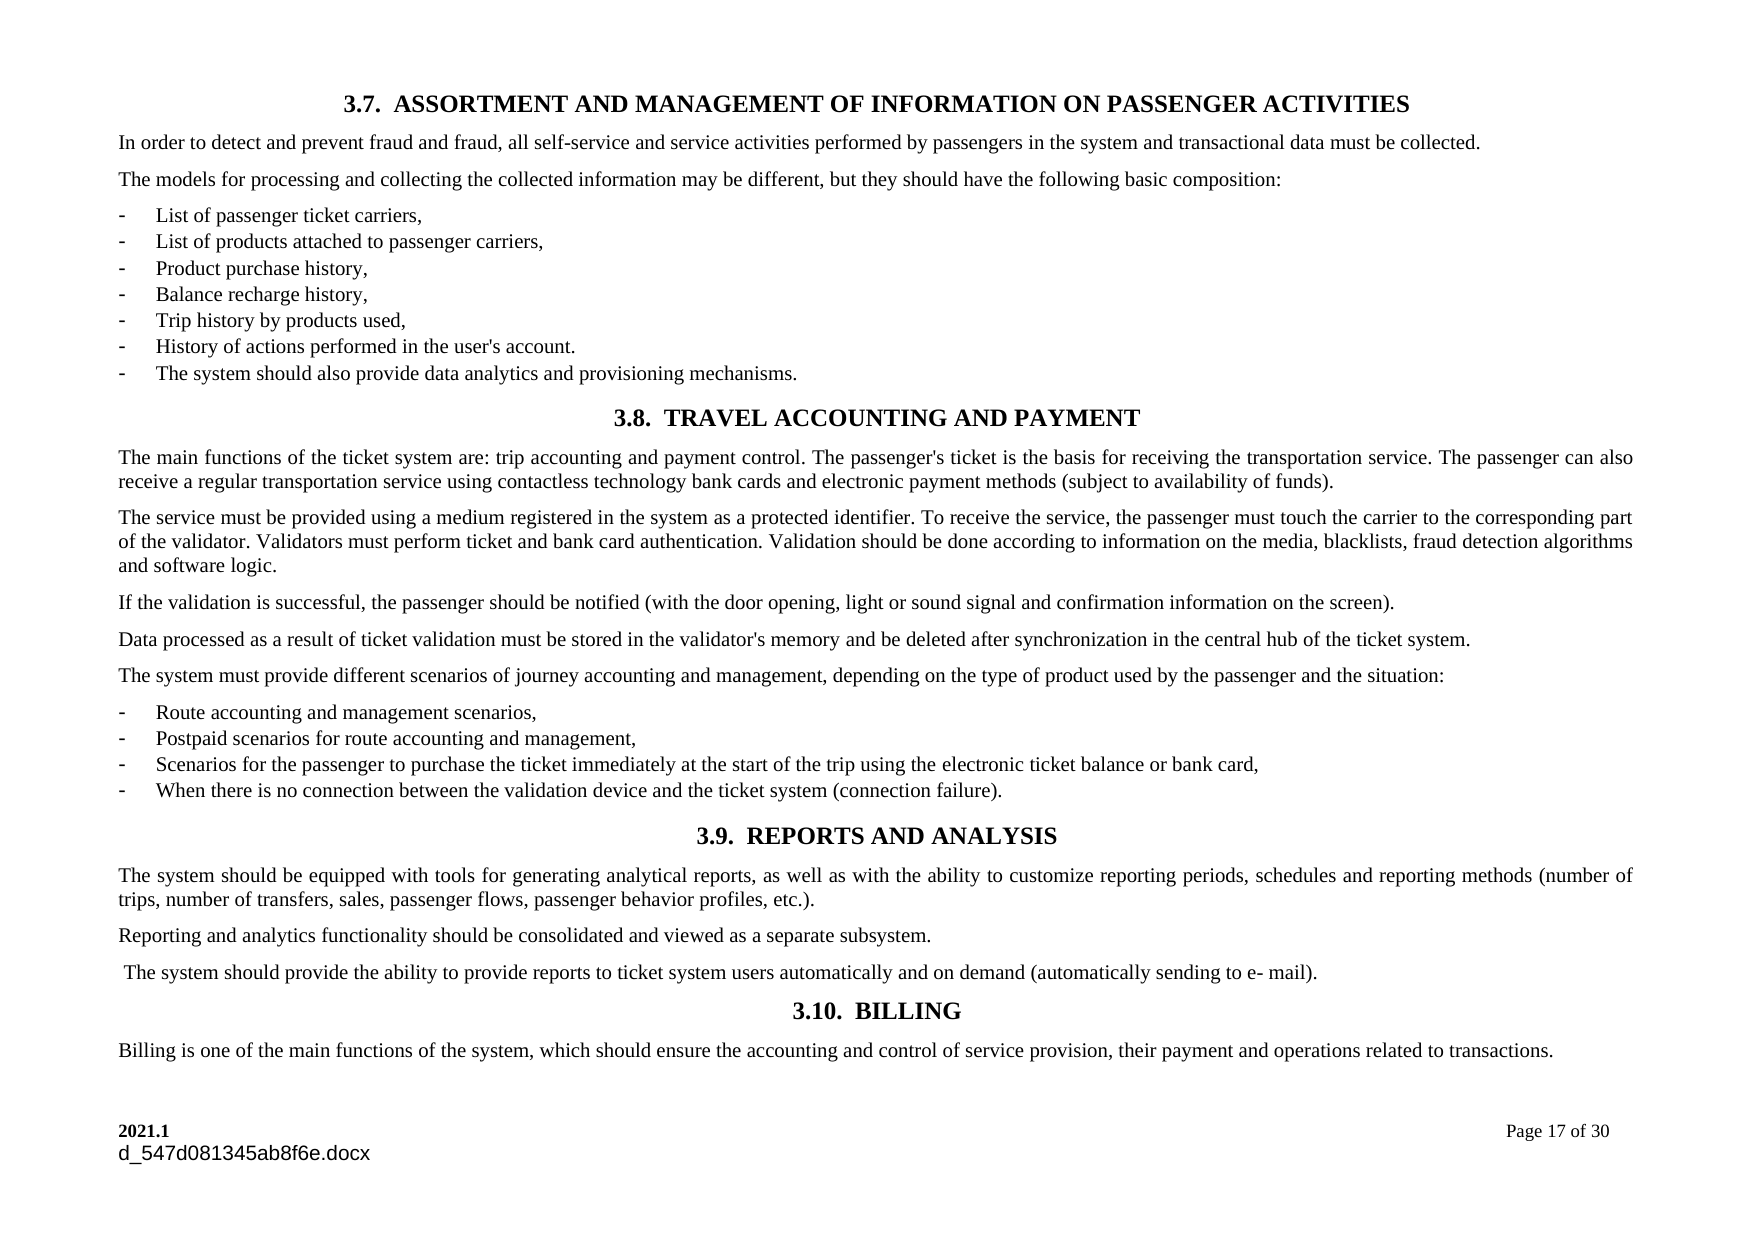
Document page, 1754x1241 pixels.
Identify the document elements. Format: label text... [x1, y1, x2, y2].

text The models for processing and collecting the collected information may be different, but they should have the following basic composition: [118, 166, 1636, 191]
text If the validation is successful, the passenger should be notified (with the door opening, light or sound signal and confirmation information on the screen). [118, 590, 1636, 614]
subtitle 3.8. TRAVEL ACCOUNTING AND PAYMENT [118, 403, 1636, 432]
list The system should also provide data analytics and provisioning mechanisms. [118, 361, 1636, 385]
list Trip history by products used, [118, 308, 1636, 332]
text The system should be equipped with tools for generating analytical reports, as well as with the ability to customize reporting periods, schedules and reporting methods (number of trips, number of transfers, sales, passenger flows, passenger behavior profiles, etc.). [118, 863, 1636, 911]
text Reporting and analytics functionality should be consolidated and viewed as a separate subsystem. [118, 923, 1636, 947]
list Postpaid scenarios for route accounting and management, [118, 726, 1636, 750]
text In order to detect and prevent fraud and fraud, all self-service and service activities performed by passengers in the system and transactional data must be collected. [118, 130, 1636, 154]
list List of products attached to passenger carriers, [118, 229, 1636, 254]
list Balance recharge history, [118, 282, 1636, 306]
subtitle 3.9. REPORTS AND ANALYSIS [118, 821, 1636, 850]
subtitle 3.7. ASSORTMENT AND MANAGEMENT OF INFORMATION ON PASSENGER ACTIVITIES [118, 89, 1636, 117]
text The main functions of the ticket system are: trip accounting and payment control. The passenger's ticket is the basis for receiving the transportation service. The passenger can also receive a regular transportation service using contactless technology bank cards and electronic payment methods (subject to availability of funds). [118, 445, 1636, 493]
list History of actions performed in the user's account. [118, 334, 1636, 359]
text The service must be provided using a medium registered in the system as a protected identifier. To receive the service, the passenger must touch the carrier to the corresponding part of the validator. Validators must perform ticket and bank card authentication. Validation should be done according to information on the media, blacklists, fraud detection algorithms and software logic. [118, 505, 1636, 577]
text The system should provide the ability to provide reports to ticket system users automatically and on demand (automatically sending to e- mail). [118, 960, 1636, 984]
subtitle 3.10. BILLING [118, 996, 1636, 1025]
text Billing is one of the main functions of the system, which should ensure the accounting and control of service provision, their payment and operations related to transactions. [118, 1038, 1636, 1062]
text Data processed as a result of ticket validation must be stored in the validator's memory and be deleted after synchronization in the central hub of the ticket system. [118, 627, 1636, 651]
list Product purchase history, [118, 256, 1636, 280]
list List of passenger ticket carriers, [118, 203, 1636, 227]
list Route accounting and management scenarios, [118, 700, 1636, 724]
text The system must provide different scenarios of journey accounting and management, depending on the type of product used by the passenger and the situation: [118, 663, 1636, 687]
list Scenarios for the passenger to purchase the ticket immediately at the start of the trip using the electronic ticket balance or bank card, [118, 752, 1636, 777]
list When there is no connection between the validation device and the ticket system (connection failure). [118, 778, 1636, 803]
